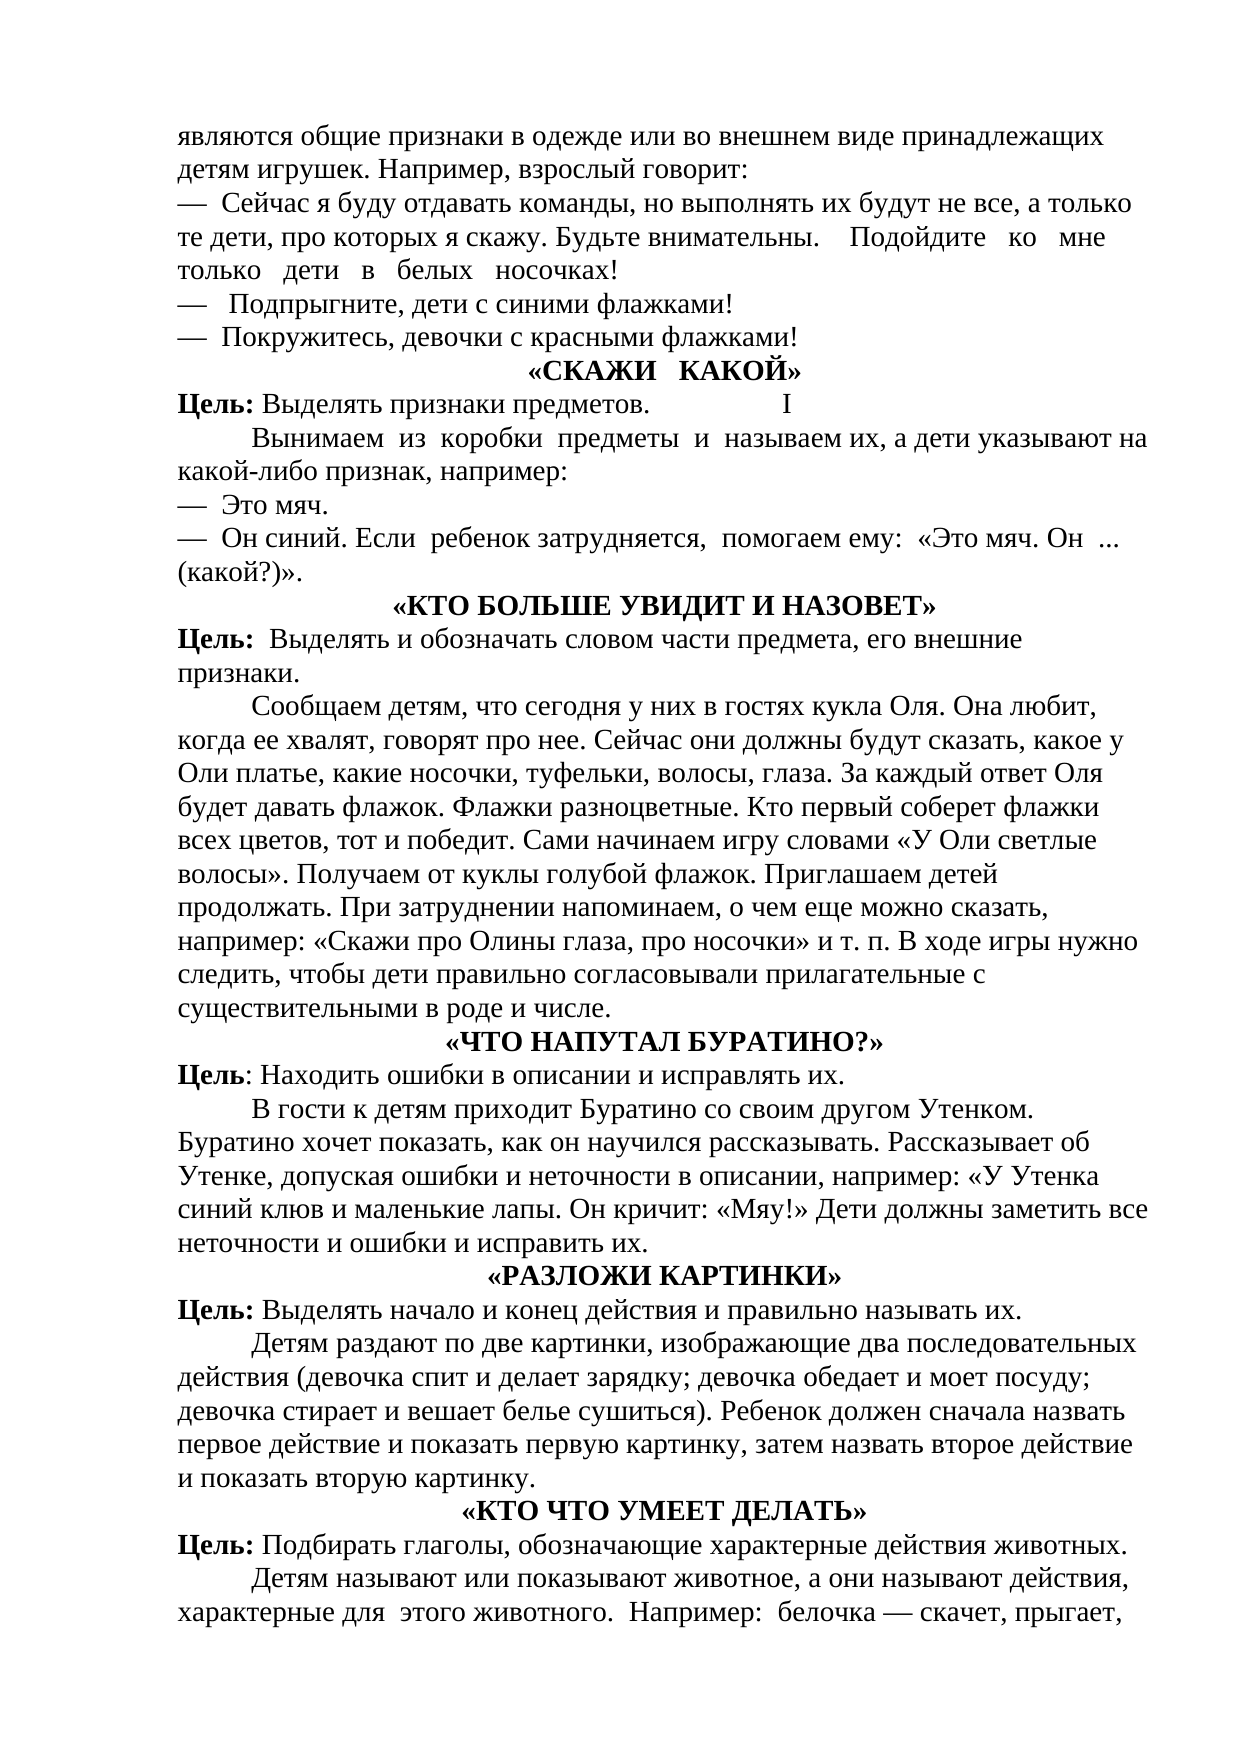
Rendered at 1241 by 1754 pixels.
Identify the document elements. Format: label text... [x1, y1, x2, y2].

text Цель: Выделять начало и конец действия и правильно называть их. [177, 1292, 1152, 1326]
text — Он синий. Если ребенок затрудняется, помогаем ему: «Это мяч. Он ... [177, 521, 1152, 554]
text (какой?)». [177, 554, 1152, 588]
text — Покружитесь, девочки с красными флажками! [177, 319, 1152, 353]
text «ЧТО НАПУТАЛ БУРАТИНО?» [177, 1024, 1152, 1057]
text Цель: Выделять признаки предметов. I [177, 386, 1152, 420]
text — Это мяч. [177, 487, 1152, 521]
text В гости к детям приходит Буратино со своим другом Утенком. Буратино хочет показать, как он научился рассказывать. Рассказывает об Утенке, допуская ошибки и неточности в описании, например: «У Утенка синий клюв и маленькие лапы. Он кричит: «Мяу!» Дети должны заметить все неточности и ошибки и исправить их. [177, 1091, 1152, 1258]
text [177, 118, 1152, 185]
text Детям раздают по две картинки, изображающие два последовательных действия (девочка спит и делает зарядку; девочка обедает и моет посуду; девочка стирает и вешает белье сушиться). Ребенок должен сначала назвать первое действие и показать первую картинку, затем назвать второе действие и показать вторую картинку. [177, 1326, 1152, 1493]
text — Подпрыгните, дети с синими флажками! [177, 286, 1152, 319]
text Сообщаем детям, что сегодня у них в гостях кукла Оля. Она любит, когда ее хвалят, говорят про нее. Сейчас они должны будут сказать, какое у Оли платье, какие носочки, туфельки, волосы, глаза. За каждый ответ Оля будет давать флажок. Флажки разноцветные. Кто первый соберет флажки всех цветов, тот и победит. Сами начинаем игру словами «У Оли светлые волосы». Получаем от куклы голубой флажок. Приглашаем детей продолжать. При затруднении напоминаем, о чем еще можно сказать, например: «Скажи про Олины глаза, про носочки» и т. п. В ходе игры нужно следить, чтобы дети правильно согласовывали прилагательные с существительными в роде и числе. [177, 688, 1152, 1024]
text «КТО БОЛЬШЕ УВИДИТ И НАЗОВЕТ» [177, 588, 1152, 621]
text «КТО ЧТО УМЕЕТ ДЕЛАТЬ» [177, 1493, 1152, 1527]
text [177, 1560, 1152, 1627]
text Цель: Находить ошибки в описании и исправлять их. [177, 1057, 1152, 1091]
text «СКАЖИ КАКОЙ» [177, 353, 1152, 386]
text — Сейчас я буду отдавать команды, но выполнять их будут не все, а только те дети, про которых я скажу. Будьте внимательны. Подойдите ко мне только дети в белых носочках! [177, 185, 1152, 286]
text Цель: Подбирать глаголы, обозначающие характерные действия животных. [177, 1527, 1152, 1560]
text Вынимаем из коробки предметы и называем их, а дети указывают на какой-либо признак, например: [177, 420, 1152, 487]
text «РАЗЛОЖИ КАРТИНКИ» [177, 1258, 1152, 1292]
text Цель: Выделять и обозначать словом части предмета, его внешние признаки. [177, 621, 1152, 688]
